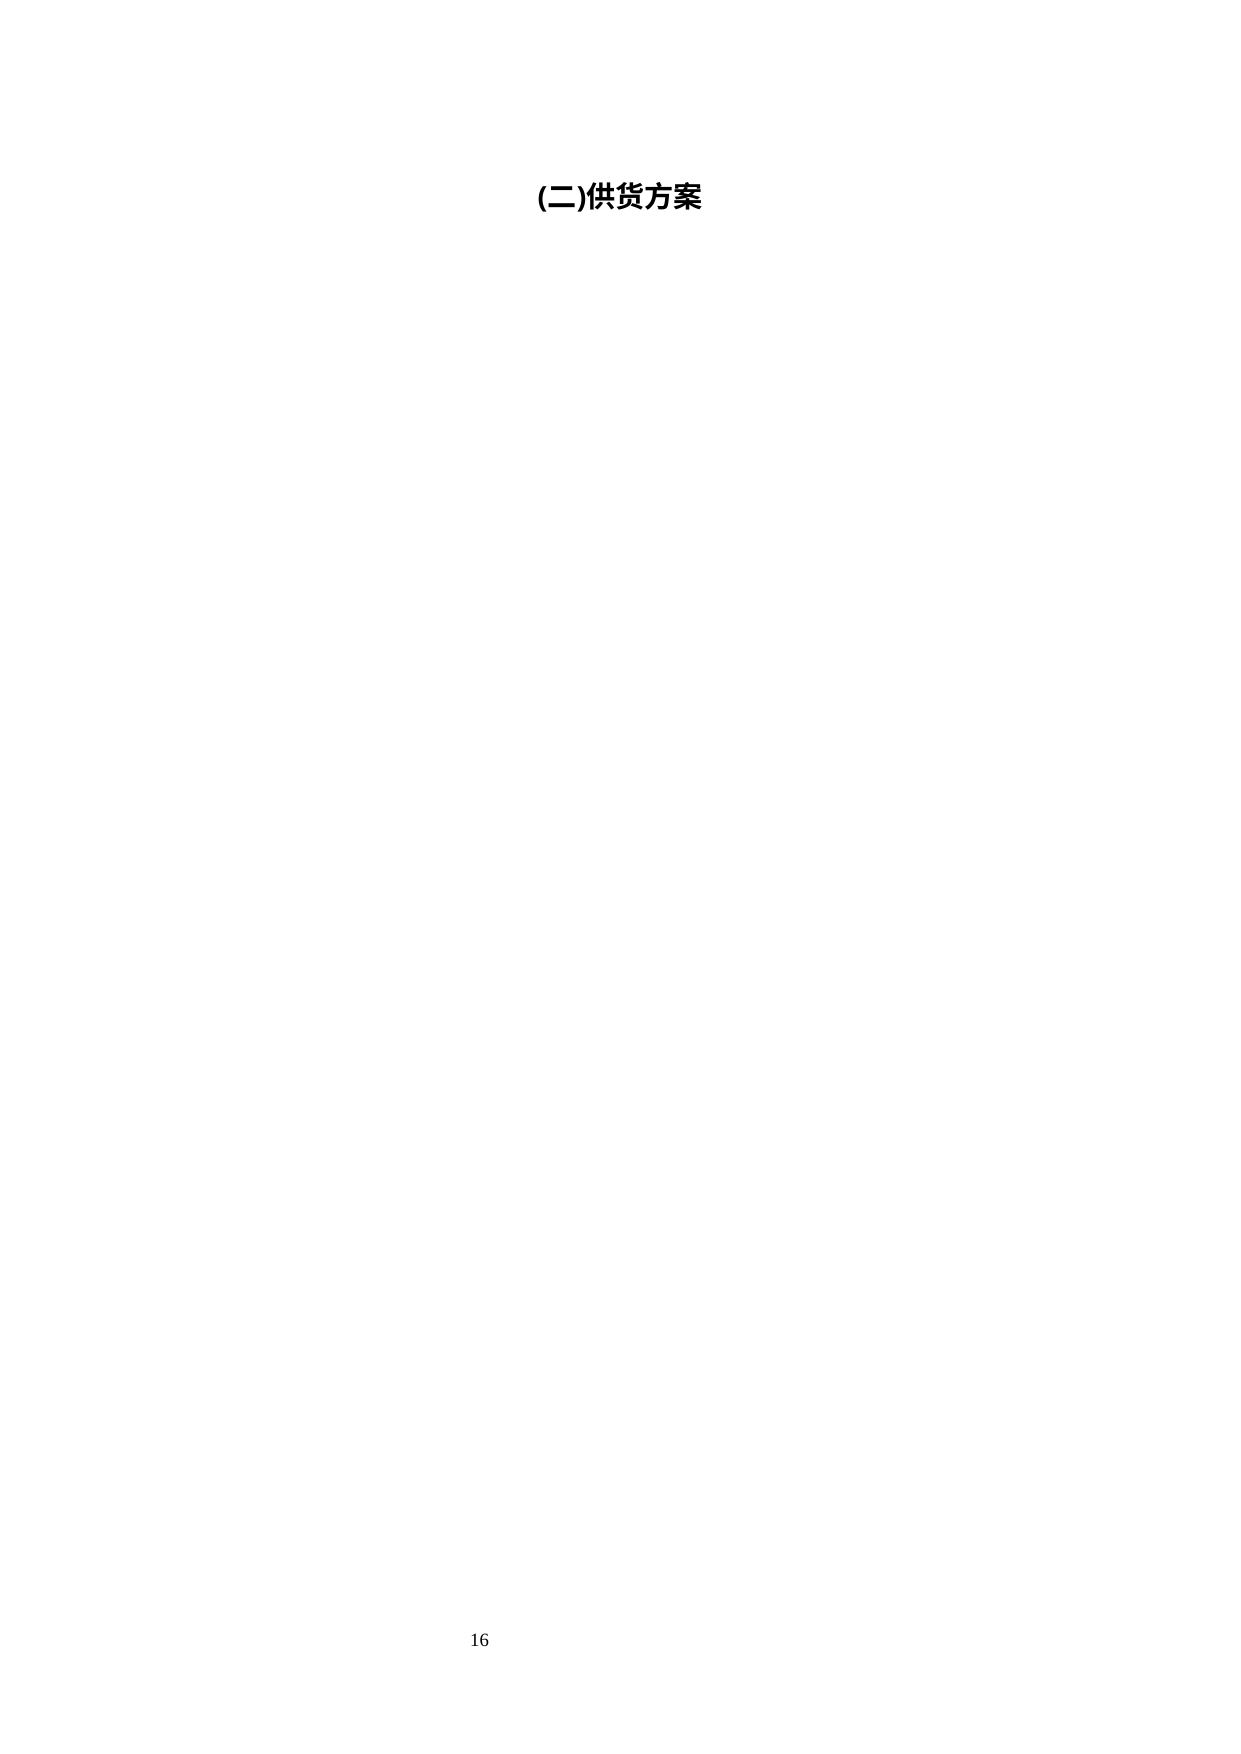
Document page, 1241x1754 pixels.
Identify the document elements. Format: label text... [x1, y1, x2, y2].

list (二)供货方案 [187, 162, 1053, 227]
